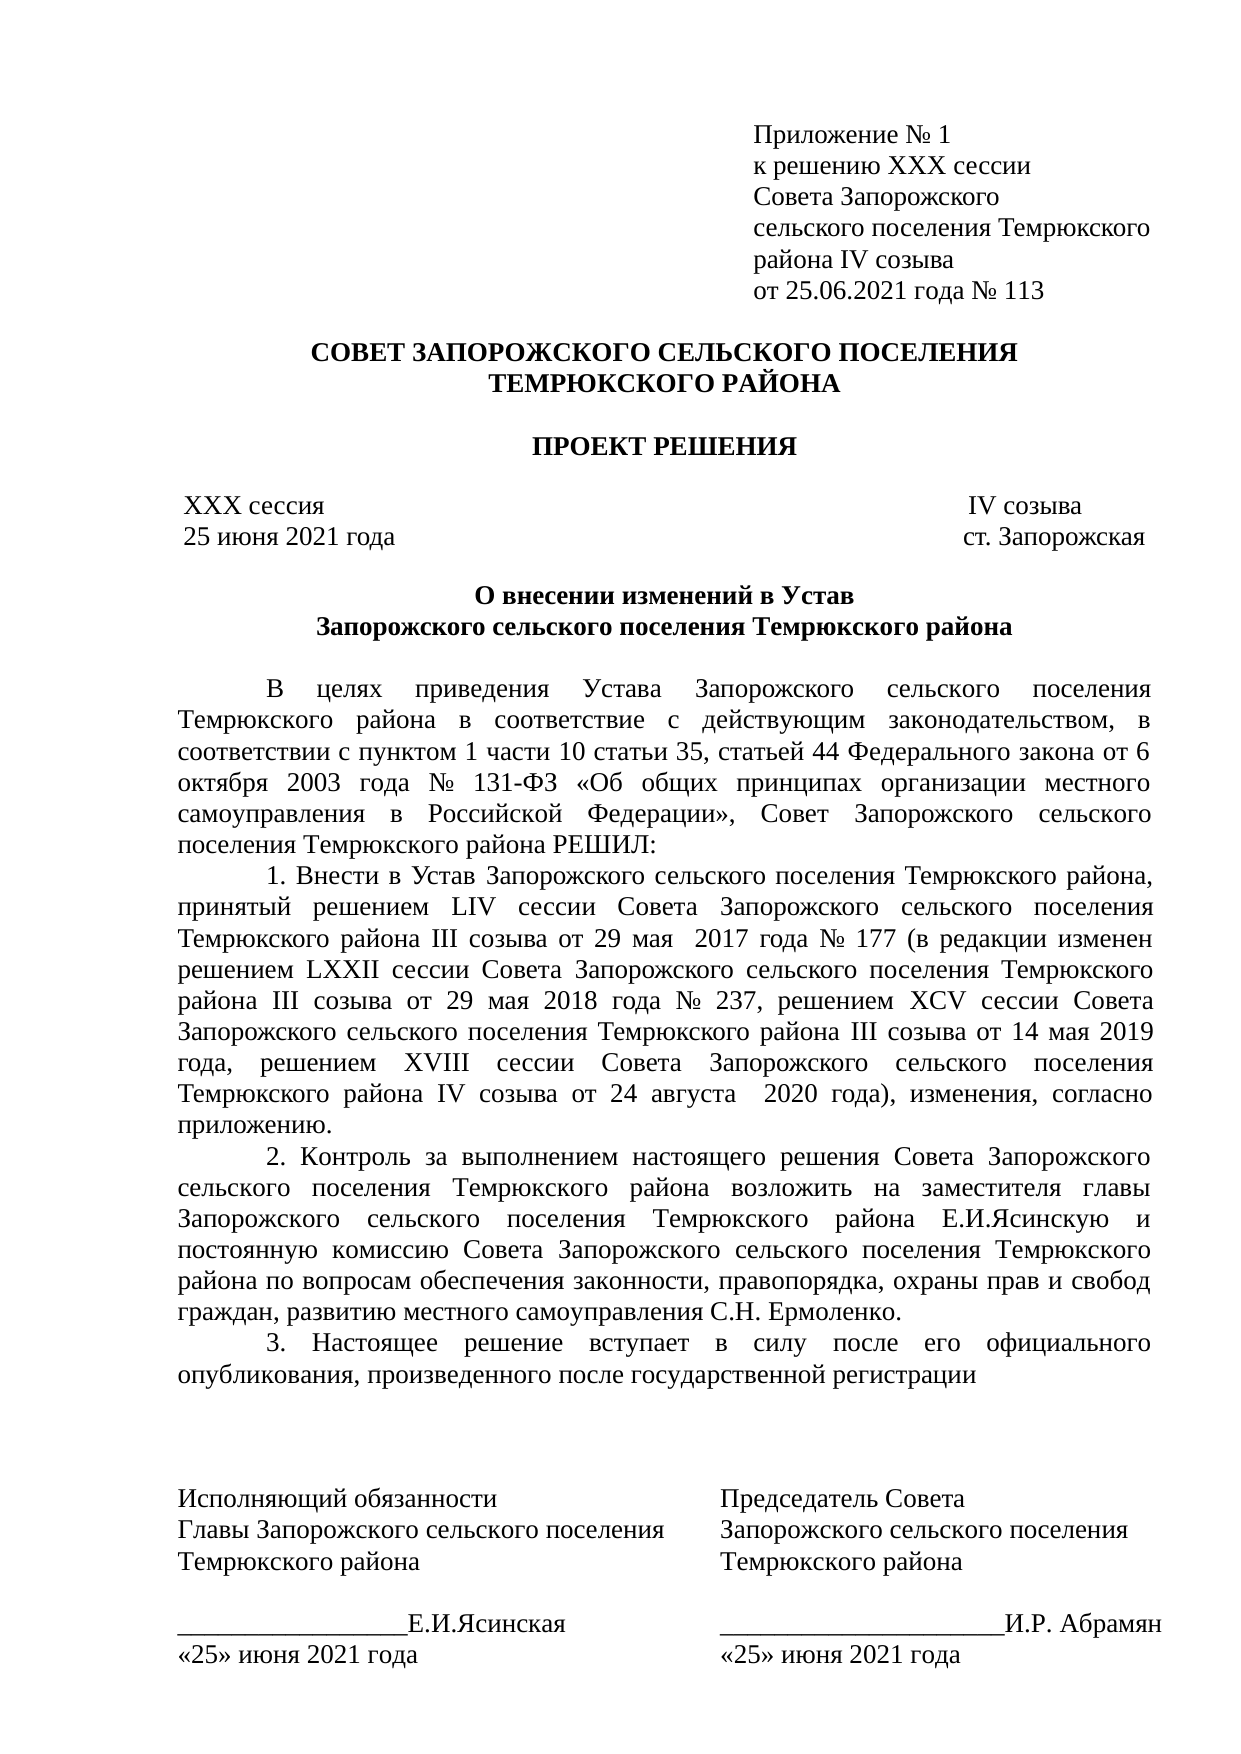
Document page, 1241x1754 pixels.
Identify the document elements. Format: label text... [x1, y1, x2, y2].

text ТЕМРЮКСКОГО района [177, 367, 1152, 398]
text ПРОЕКТ РЕШЕНИЯ [177, 429, 1152, 461]
text от 25.06.2021 года № 113 [753, 274, 1152, 305]
text Запорожского сельского поселения Темрюкского района [177, 610, 1152, 641]
text О внесении изменений в Устав [177, 579, 1152, 610]
text 2. Контроль за выполнением настоящего решения Совета Запорожского сельского поселения Темрюкского района возложить на заместителя главы Запорожского сельского поселения Темрюкского района Е.И.Ясинскую и постоянную комиссию Совета Запорожского сельского поселения Темрюкского района по вопросам обеспечения законности, правопорядка, охраны прав и свобод граждан, развитию местного самоуправления С.Н. Ермоленко. [177, 1140, 1152, 1327]
text Приложение № 1 [753, 118, 1152, 149]
text 25 июня 2021 года ст. Запорожская [183, 520, 1152, 551]
text В целях приведения Устава Запорожского сельского поселения Темрюкского района в соответствие с действующим законодательством, в соответствии с пунктом 1 части 10 статьи 35, статьей 44 Федерального закона от 6 октября 2003 года № 131-ФЗ «Об общих принципах организации местного самоуправления в Российской Федерации», Совет Запорожского сельского поселения Темрюкского района РЕШИЛ: [177, 672, 1152, 859]
text Совета Запорожского [753, 180, 1152, 212]
text к решению ХХX сессии [753, 149, 1152, 180]
table_header Председатель Совета Запорожского сельского поселения Темрюкского района _____________________И.Р. Абрамян «25» июня 2021 года [709, 1482, 1211, 1669]
text сельского поселения Темрюкского района IV созыва [753, 212, 1152, 274]
table_header Исполняющий обязанности Главы Запорожского сельского поселения Темрюкского района _________________Е.И.Ясинская «25» июня 2021 года [166, 1482, 709, 1669]
text 1. Внести в Устав Запорожского сельского поселения Темрюкского района, принятый решением LIV сессии Совета Запорожского сельского поселения Темрюкского района III созыва от 29 мая 2017 года № 177 (в редакции изменен решением LXXII сессии Совета Запорожского сельского поселения Темрюкского района III созыва от 29 мая 2018 года № 237, решением XCV сессии Совета Запорожского сельского поселения Темрюкского района III созыва от 14 мая 2019 года, решением XVIII сессии Совета Запорожского сельского поселения Темрюкского района IV созыва от 24 августа 2020 года), изменения, согласно приложению. [177, 859, 1154, 1140]
text ХХX сессия IV созыва [183, 489, 1152, 520]
text 3. Настоящее решение вступает в силу после его официального опубликования, произведенного после государственной регистрации [177, 1327, 1152, 1389]
text Совет ЗАПОРОЖСКОГО сельского поселения [177, 336, 1152, 367]
